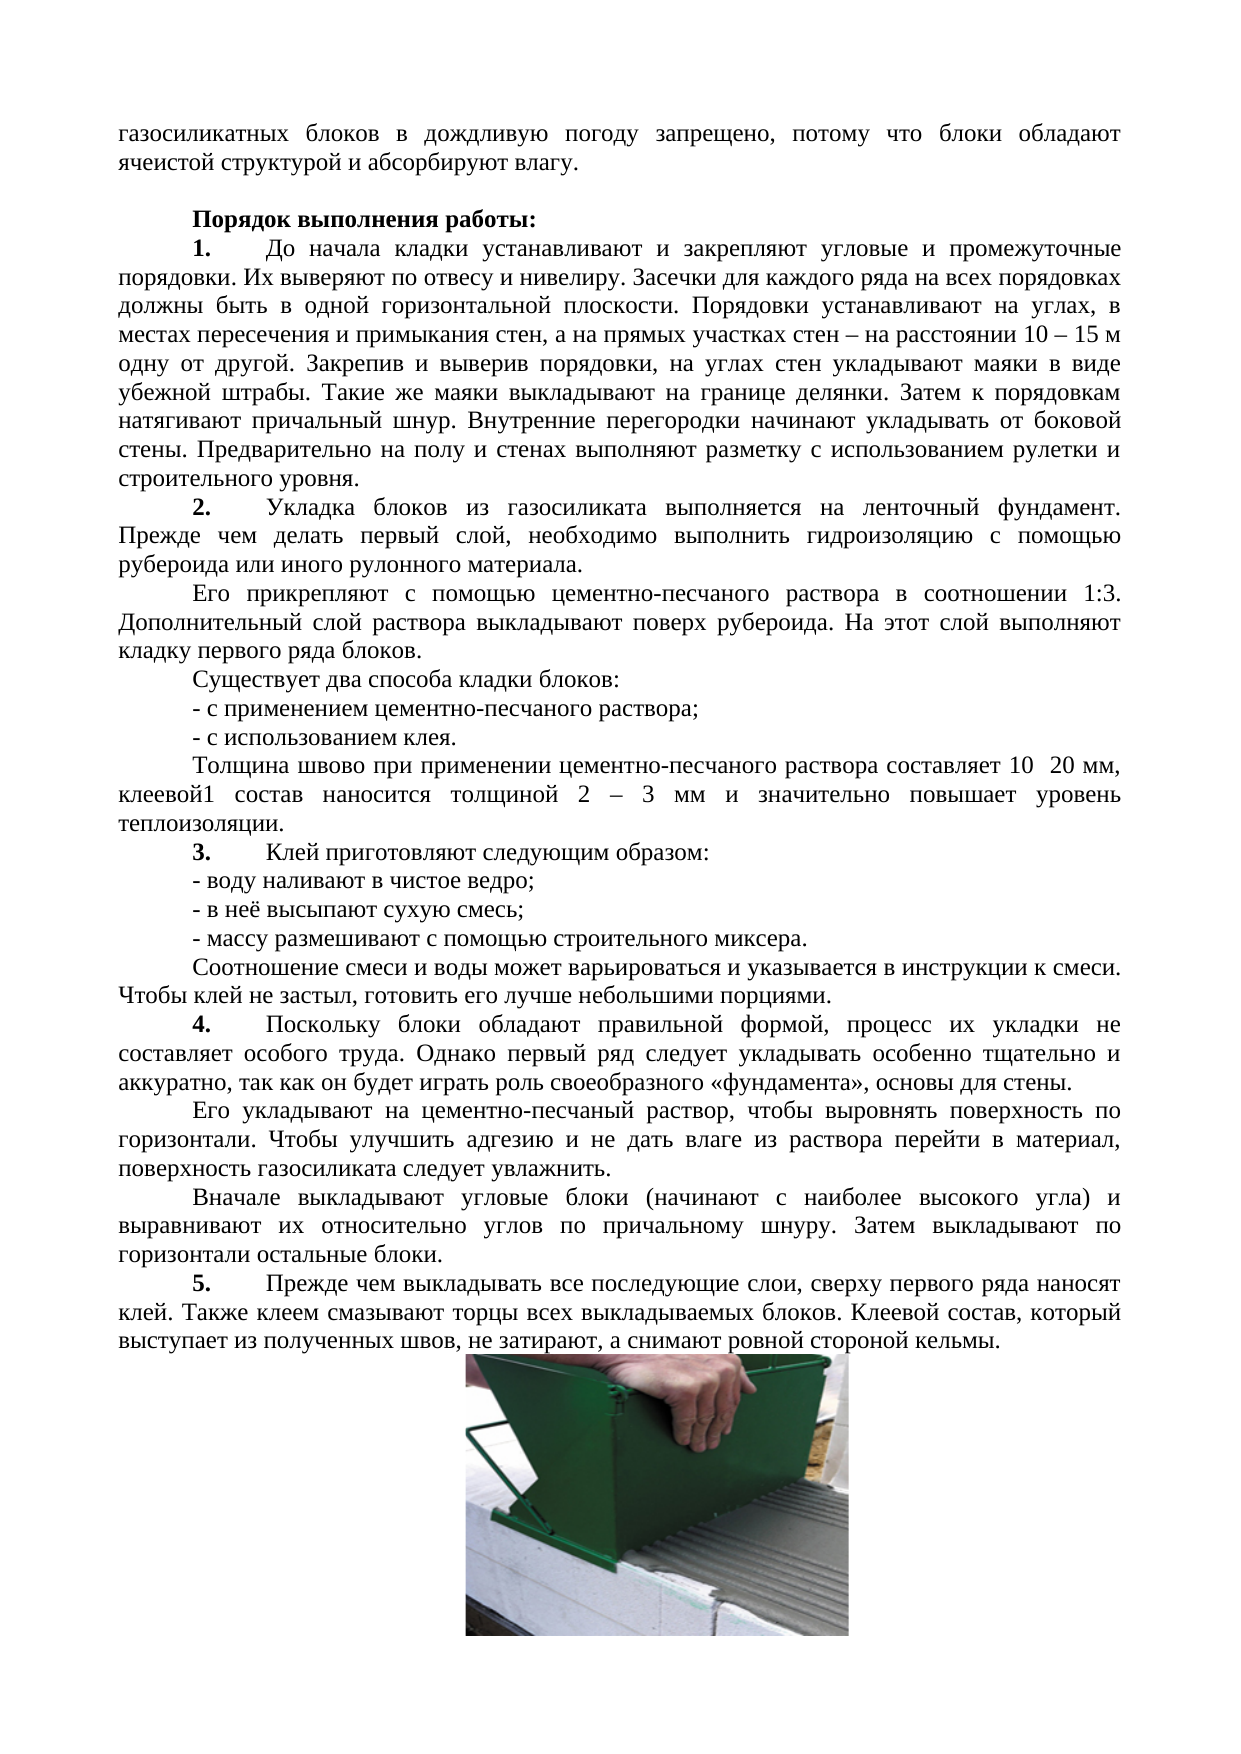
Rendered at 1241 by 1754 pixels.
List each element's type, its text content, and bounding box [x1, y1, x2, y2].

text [118, 118, 1122, 176]
text 2. Укладка блоков из газосиликата выполняется на ленточный фундамент. Прежде чем делать первый слой, необходимо выполнить гидроизоляцию с помощью рубероида или иного рулонного материала. [118, 492, 1122, 578]
text Его укладывают на цементно-песчаный раствор, чтобы выровнять поверхность по горизонтали. Чтобы улучшить адгезию и не дать влаге из раствора перейти в материал, поверхность газосиликата следует увлажнить. [118, 1096, 1122, 1182]
picture [465, 1354, 849, 1636]
text 5. Прежде чем выкладывать все последующие слои, сверху первого ряда наносят клей. Также клеем смазывают торцы всех выкладываемых блоков. Клеевой состав, который выступает из полученных швов, не затирают, а снимают ровной стороной кельмы. [118, 1268, 1122, 1354]
text Существует два способа кладки блоков: [118, 664, 1122, 693]
text - с применением цементно-песчаного раствора; [118, 693, 1122, 722]
text - в неё высыпают сухую смесь; [118, 894, 1122, 923]
text - массу размешивают с помощью строительного миксера. [118, 923, 1122, 952]
text 3. Клей приготовляют следующим образом: [118, 837, 1122, 866]
text - с использованием клея. [118, 722, 1122, 751]
text Порядок выполнения работы: [118, 204, 1122, 233]
text Вначале выкладывают угловые блоки (начинают с наиболее высокого угла) и выравнивают их относительно углов по причальному шнуру. Затем выкладывают по горизонтали остальные блоки. [118, 1182, 1122, 1268]
text 4. Поскольку блоки обладают правильной формой, процесс их укладки не составляет особого труда. Однако первый ряд следует укладывать особенно тщательно и аккуратно, так как он будет играть роль своеобразного «фундамента», основы для стены. [118, 1009, 1122, 1096]
text Соотношение смеси и воды может варьироваться и указывается в инструкции к смеси. Чтобы клей не застыл, готовить его лучше небольшими порциями. [118, 952, 1122, 1009]
text Толщина швово при применении цементно-песчаного раствора составляет 10 20 мм, клеевой1 состав наносится толщиной 2 – 3 мм и значительно повышает уровень теплоизоляции. [118, 751, 1122, 837]
text - воду наливают в чистое ведро; [118, 866, 1122, 894]
text Его прикрепляют с помощью цементно-песчаного раствора в соотношении 1:3. Дополнительный слой раствора выкладывают поверх рубероида. На этот слой выполняют кладку первого ряда блоков. [118, 578, 1122, 664]
text 1. До начала кладки устанавливают и закрепляют угловые и промежуточные порядовки. Их выверяют по отвесу и нивелиру. Засечки для каждого ряда на всех порядовках должны быть в одной горизонтальной плоскости. Порядовки устанавливают на углах, в местах пересечения и примыкания стен, а на прямых участках стен – на расстоянии 10 – 15 м одну от другой. Закрепив и выверив порядовки, на углах стен укладывают маяки в виде убежной штрабы. Такие же маяки выкладывают на границе делянки. Затем к порядовкам натягивают причальный шнур. Внутренние перегородки начинают укладывать от боковой стены. Предварительно на полу и стенах выполняют разметку с использованием рулетки и строительного уровня. [118, 233, 1122, 492]
